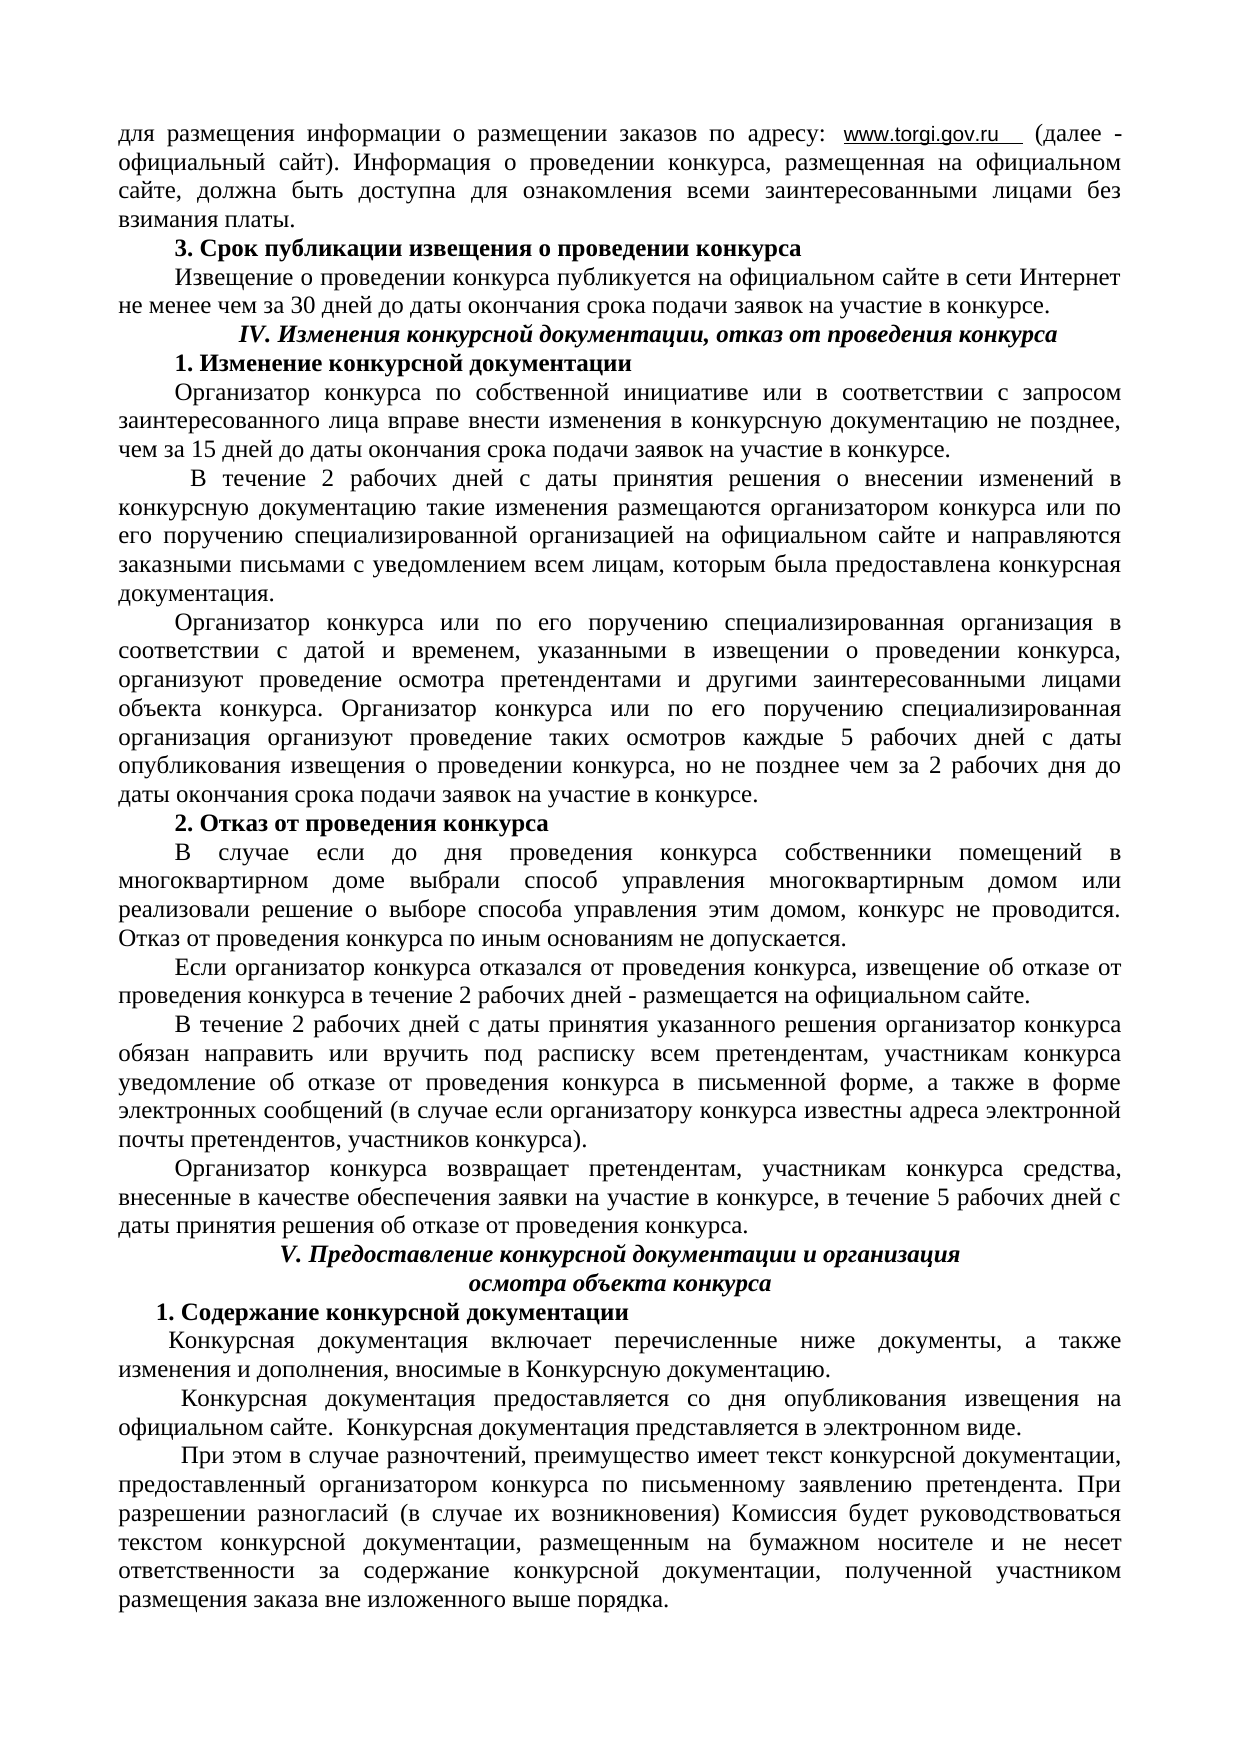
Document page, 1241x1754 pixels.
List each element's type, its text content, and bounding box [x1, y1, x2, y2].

text 1. Изменение конкурсной документации [118, 348, 1122, 377]
text Извещение о проведении конкурса публикуется на официальном сайте в сети Интернет не менее чем за 30 дней до даты окончания срока подачи заявок на участие в конкурсе. [118, 262, 1122, 319]
text Организатор конкурса по собственной инициативе или в соответствии с запросом заинтересованного лица вправе внести изменения в конкурсную документацию не позднее, чем за 15 дней до даты окончания срока подачи заявок на участие в конкурсе. [118, 377, 1122, 463]
text V. Предоставление конкурсной документации и организация [118, 1239, 1122, 1268]
text Конкурсная документация предоставляется со дня опубликования извещения на официальном сайте. Конкурсная документация представляется в электронном виде. [118, 1383, 1122, 1441]
text 3. Срок публикации извещения о проведении конкурса [118, 233, 1122, 262]
text При этом в случае разночтений, преимущество имеет текст конкурсной документации, предоставленный организатором конкурса по письменному заявлению претендента. При разрешении разногласий (в случае их возникновения) Комиссия будет руководствоваться текстом конкурсной документации, размещенным на бумажном носителе и не несет ответственности за содержание конкурсной документации, полученной участником размещения заказа вне изложенного выше порядка. [118, 1441, 1122, 1613]
text 2. Отказ от проведения конкурса [118, 808, 1122, 837]
text IV. Изменения конкурсной документации, отказ от проведения конкурса [118, 319, 1122, 348]
text Организатор конкурса возвращает претендентам, участникам конкурса средства, внесенные в качестве обеспечения заявки на участие в конкурсе, в течение 5 рабочих дней с даты принятия решения об отказе от проведения конкурса. [118, 1153, 1122, 1239]
text Организатор конкурса или по его поручению специализированная организация в соответствии с датой и временем, указанными в извещении о проведении конкурса, организуют проведение осмотра претендентами и другими заинтересованными лицами объекта конкурса. Организатор конкурса или по его поручению специализированная организация организуют проведение таких осмотров каждые 5 рабочих дней с даты опубликования извещения о проведении конкурса, но не позднее чем за 2 рабочих дня до даты окончания срока подачи заявок на участие в конкурсе. [118, 607, 1122, 808]
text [118, 118, 1122, 233]
text В течение 2 рабочих дней с даты принятия решения о внесении изменений в конкурсную документацию такие изменения размещаются организатором конкурса или по его поручению специализированной организацией на официальном сайте и направляются заказными письмами с уведомлением всем лицам, которым была предоставлена конкурсная документация. [118, 463, 1122, 607]
text В случае если до дня проведения конкурса собственники помещений в многоквартирном доме выбрали способ управления многоквартирным домом или реализовали решение о выборе способа управления этим домом, конкурс не проводится. Отказ от проведения конкурса по иным основаниям не допускается. [118, 837, 1122, 952]
text 1. Содержание конкурсной документации [118, 1297, 1122, 1326]
text Конкурсная документация включает перечисленные ниже документы, а также изменения и дополнения, вносимые в Конкурсную документацию. [118, 1326, 1122, 1383]
text В течение 2 рабочих дней с даты принятия указанного решения организатор конкурса обязан направить или вручить под расписку всем претендентам, участникам конкурса уведомление об отказе от проведения конкурса в письменной форме, а также в форме электронных сообщений (в случае если организатору конкурса известны адреса электронной почты претендентов, участников конкурса). [118, 1009, 1122, 1153]
text Если организатор конкурса отказался от проведения конкурса, извещение об отказе от проведения конкурса в течение 2 рабочих дней - размещается на официальном сайте. [118, 952, 1122, 1009]
text осмотра объекта конкурса [118, 1268, 1122, 1297]
